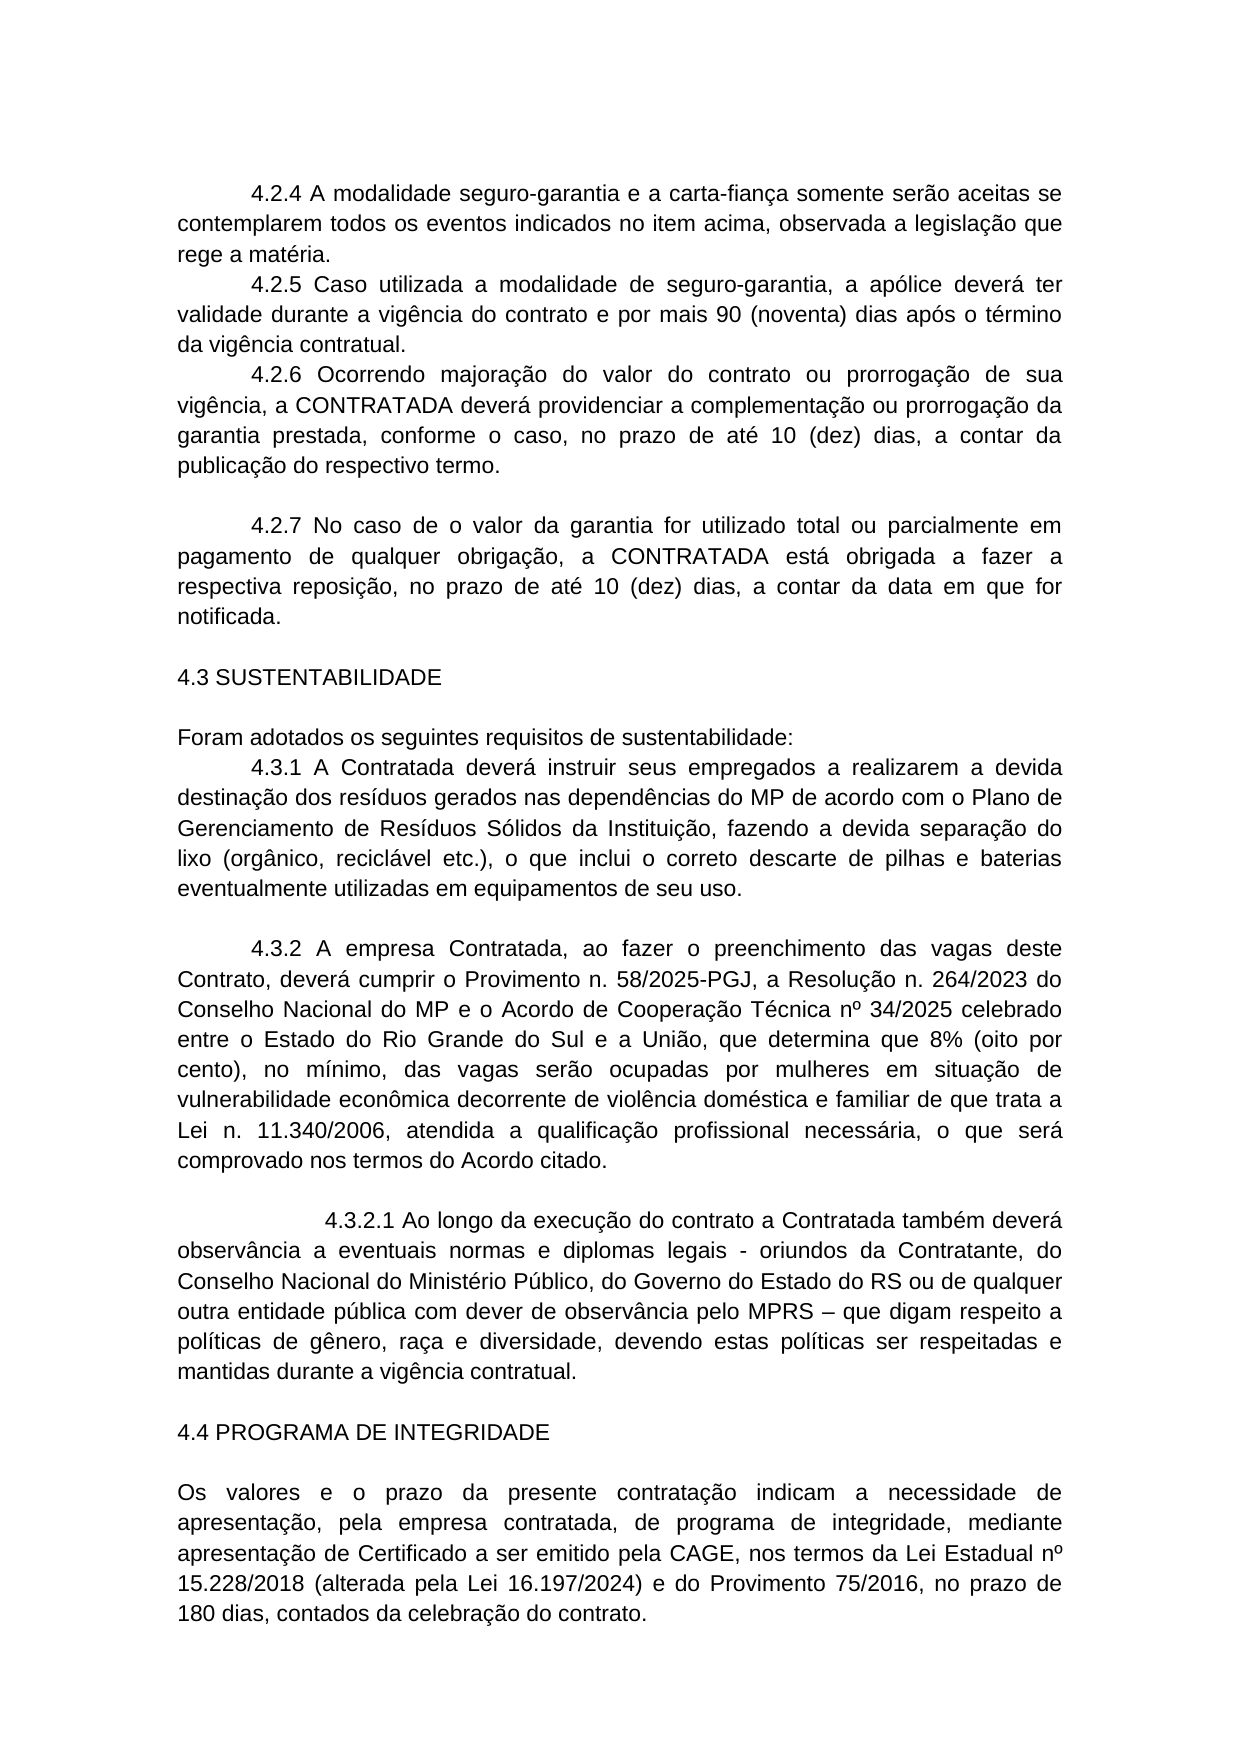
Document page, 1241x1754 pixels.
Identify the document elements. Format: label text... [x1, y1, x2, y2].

text 4.3.1 A Contratada deverá instruir seus empregados a realizarem a devida destinação dos resíduos gerados nas dependências do MP de acordo com o Plano de Gerenciamento de Resíduos Sólidos da Instituição, fazendo a devida separação do lixo (orgânico, reciclável etc.), o que inclui o correto descarte de pilhas e baterias eventualmente utilizadas em equipamentos de seu uso. [177, 754, 1063, 901]
text Foram adotados os seguintes requisitos de sustentabilidade: [177, 724, 1063, 750]
text 4.3.2.1 Ao longo da execução do contrato a Contratada também deverá observância a eventuais normas e diplomas legais - oriundos da Contratante, do Conselho Nacional do Ministério Público, do Governo do Estado do RS ou de qualquer outra entidade pública com dever de observância pelo MPRS – que digam respeito a políticas de gênero, raça e diversidade, devendo estas políticas ser respeitadas e mantidas durante a vigência contratual. [177, 1207, 1063, 1385]
text 4.3 SUSTENTABILIDADE [177, 663, 1063, 690]
text 4.2.5 Caso utilizada a modalidade de seguro-garantia, a apólice deverá ter validade durante a vigência do contrato e por mais 90 (noventa) dias após o término da vigência contratual. [177, 271, 1063, 358]
text 4.4 PROGRAMA DE INTEGRIDADE [177, 1419, 1063, 1445]
text 4.3.2 A empresa Contratada, ao fazer o preenchimento das vagas deste Contrato, deverá cumprir o Provimento n. 58/2025-PGJ, a Resolução n. 264/2023 do Conselho Nacional do MP e o Acordo de Cooperação Técnica nº 34/2025 celebrado entre o Estado do Rio Grande do Sul e a União, que determina que 8% (oito por cento), no mínimo, das vagas serão ocupadas por mulheres em situação de vulnerabilidade econômica decorrente de violência doméstica e familiar de que trata a Lei n. 11.340/2006, atendida a qualificação profissional necessária, o que será comprovado nos termos do Acordo citado. [177, 935, 1063, 1173]
text 4.2.6 Ocorrendo majoração do valor do contrato ou prorrogação de sua vigência, a CONTRATADA deverá providenciar a complementação ou prorrogação da garantia prestada, conforme o caso, no prazo de até 10 (dez) dias, a contar da publicação do respectivo termo. [177, 361, 1063, 478]
text 4.2.7 No caso de o valor da garantia for utilizado total ou parcialmente em pagamento de qualquer obrigação, a CONTRATADA está obrigada a fazer a respectiva reposição, no prazo de até 10 (dez) dias, a contar da data em que for notificada. [177, 512, 1063, 629]
text Os valores e o prazo da presente contratação indicam a necessidade de apresentação, pela empresa contratada, de programa de integridade, mediante apresentação de Certificado a ser emitido pela CAGE, nos termos da Lei Estadual nº 15.228/2018 (alterada pela Lei 16.197/2024) e do Provimento 75/2016, no prazo de 180 dias, contados da celebração do contrato. [177, 1479, 1063, 1626]
text 4.2.4 A modalidade seguro-garantia e a carta-fiança somente serão aceitas se contemplarem todos os eventos indicados no item acima, observada a legislação que rege a matéria. [177, 180, 1063, 267]
